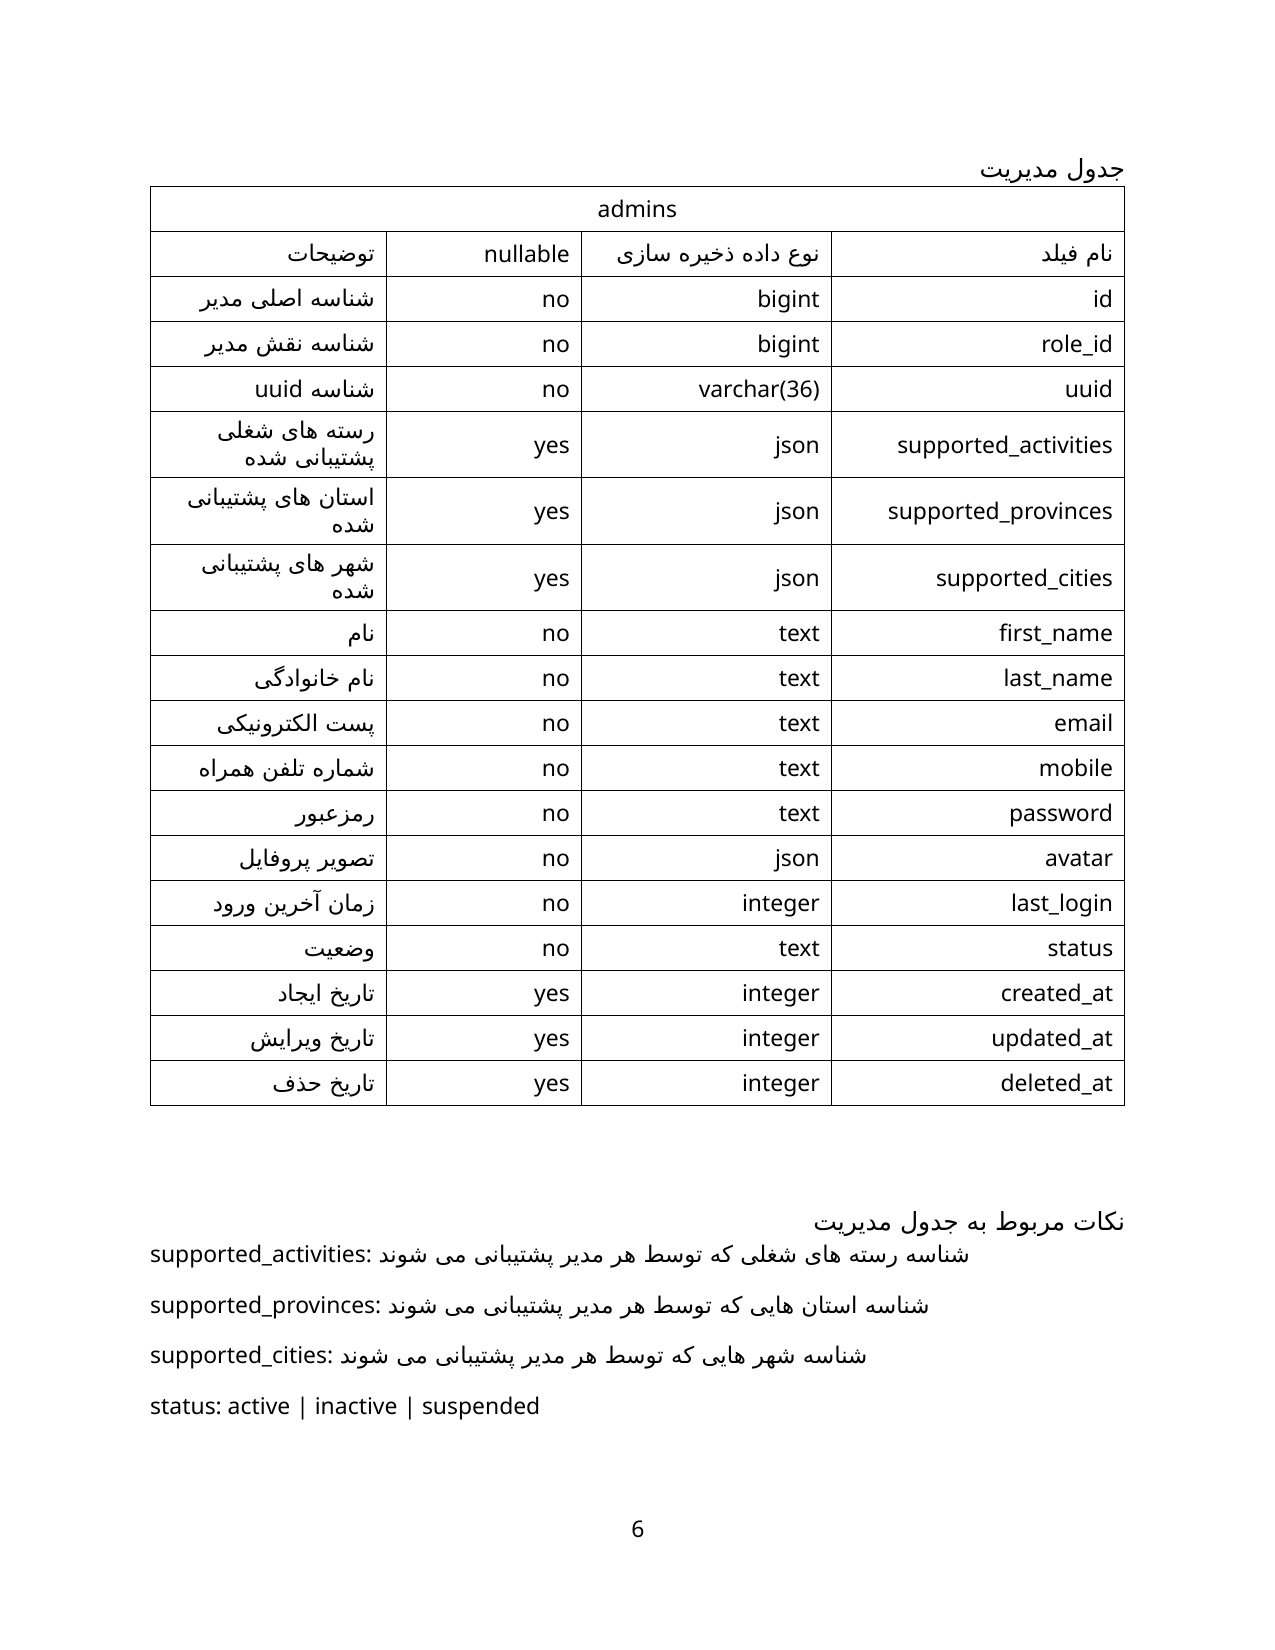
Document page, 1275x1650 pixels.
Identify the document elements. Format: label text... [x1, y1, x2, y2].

table_cell password [832, 791, 1124, 835]
table_cell no [387, 611, 581, 655]
table_cell json [582, 545, 831, 610]
table_cell updated_at [832, 1016, 1124, 1060]
table_cell شهر های پشتیبانی شده [151, 545, 386, 610]
table_cell no [387, 656, 581, 700]
table_cell text [582, 791, 831, 835]
table_cell text [582, 926, 831, 970]
table_cell رمزعبور [151, 791, 386, 835]
table_cell استان های پشتیبانی شده [151, 478, 386, 543]
table_cell supported_activities [832, 412, 1124, 477]
table_cell وضعیت [151, 926, 386, 970]
table_cell no [387, 926, 581, 970]
table_cell email [832, 701, 1124, 745]
table_cell nullable [387, 232, 581, 276]
table_cell yes [387, 545, 581, 610]
text supported_activities: شناسه رسته های شغلی که توسط هر مدیر پشتیبانی می شوند [150, 1238, 1125, 1269]
table_cell integer [582, 881, 831, 925]
table_cell integer [582, 1016, 831, 1060]
table_cell created_at [832, 971, 1124, 1015]
table_cell yes [387, 1061, 581, 1105]
table_cell text [582, 656, 831, 700]
table_cell نام خانوادگی [151, 656, 386, 700]
table_cell integer [582, 1061, 831, 1105]
table_cell نام فیلد [832, 232, 1124, 276]
table_cell status [832, 926, 1124, 970]
table_cell no [387, 701, 581, 745]
table_cell no [387, 277, 581, 321]
table_header admins [151, 187, 1124, 231]
text supported_provinces: شناسه استان هایی که توسط هر مدیر پشتیبانی می شوند [150, 1289, 1125, 1320]
table_cell no [387, 322, 581, 366]
subtitle نکات مربوط به جدول مدیریت [150, 1207, 1125, 1236]
table_cell deleted_at [832, 1061, 1124, 1105]
table_cell text [582, 701, 831, 745]
table_cell yes [387, 478, 581, 543]
table_cell تاریخ ایجاد [151, 971, 386, 1015]
table_cell last_login [832, 881, 1124, 925]
table_cell no [387, 836, 581, 880]
table_cell mobile [832, 746, 1124, 790]
table_cell json [582, 478, 831, 543]
table_cell no [387, 367, 581, 411]
table_cell شناسه نقش مدیر [151, 322, 386, 366]
table_cell bigint [582, 322, 831, 366]
table_cell تاریخ ویرایش [151, 1016, 386, 1060]
table_cell json [582, 836, 831, 880]
table_cell json [582, 412, 831, 477]
table_cell uuid [832, 367, 1124, 411]
table_cell yes [387, 1016, 581, 1060]
table_cell رسته های شغلی پشتیبانی شده [151, 412, 386, 477]
table_cell نوع داده ذخیره سازی [582, 232, 831, 276]
table_cell no [387, 746, 581, 790]
table_cell شناسه uuid [151, 367, 386, 411]
table_cell پست الکترونیکی [151, 701, 386, 745]
table_cell text [582, 611, 831, 655]
table_cell تاریخ حذف [151, 1061, 386, 1105]
table_cell avatar [832, 836, 1124, 880]
table_cell first_name [832, 611, 1124, 655]
text supported_cities: شناسه شهر هایی که توسط هر مدیر پشتیبانی می شوند [150, 1339, 1125, 1370]
table_cell تصویر پروفایل [151, 836, 386, 880]
table_cell yes [387, 412, 581, 477]
subtitle جدول مدیریت [150, 154, 1125, 183]
table_cell last_name [832, 656, 1124, 700]
table_cell varchar(36) [582, 367, 831, 411]
table_cell توضیحات [151, 232, 386, 276]
table_cell no [387, 881, 581, 925]
table_cell bigint [582, 277, 831, 321]
table_cell supported_provinces [832, 478, 1124, 543]
table_cell زمان آخرین ورود [151, 881, 386, 925]
table_cell yes [387, 971, 581, 1015]
table_cell شماره تلفن همراه [151, 746, 386, 790]
table_cell نام [151, 611, 386, 655]
table_cell شناسه اصلی مدیر [151, 277, 386, 321]
text status: active | inactive | suspended [150, 1389, 1125, 1421]
table_cell integer [582, 971, 831, 1015]
table_cell text [582, 746, 831, 790]
table_cell no [387, 791, 581, 835]
table_cell id [832, 277, 1124, 321]
table_cell supported_cities [832, 545, 1124, 610]
table_cell role_id [832, 322, 1124, 366]
